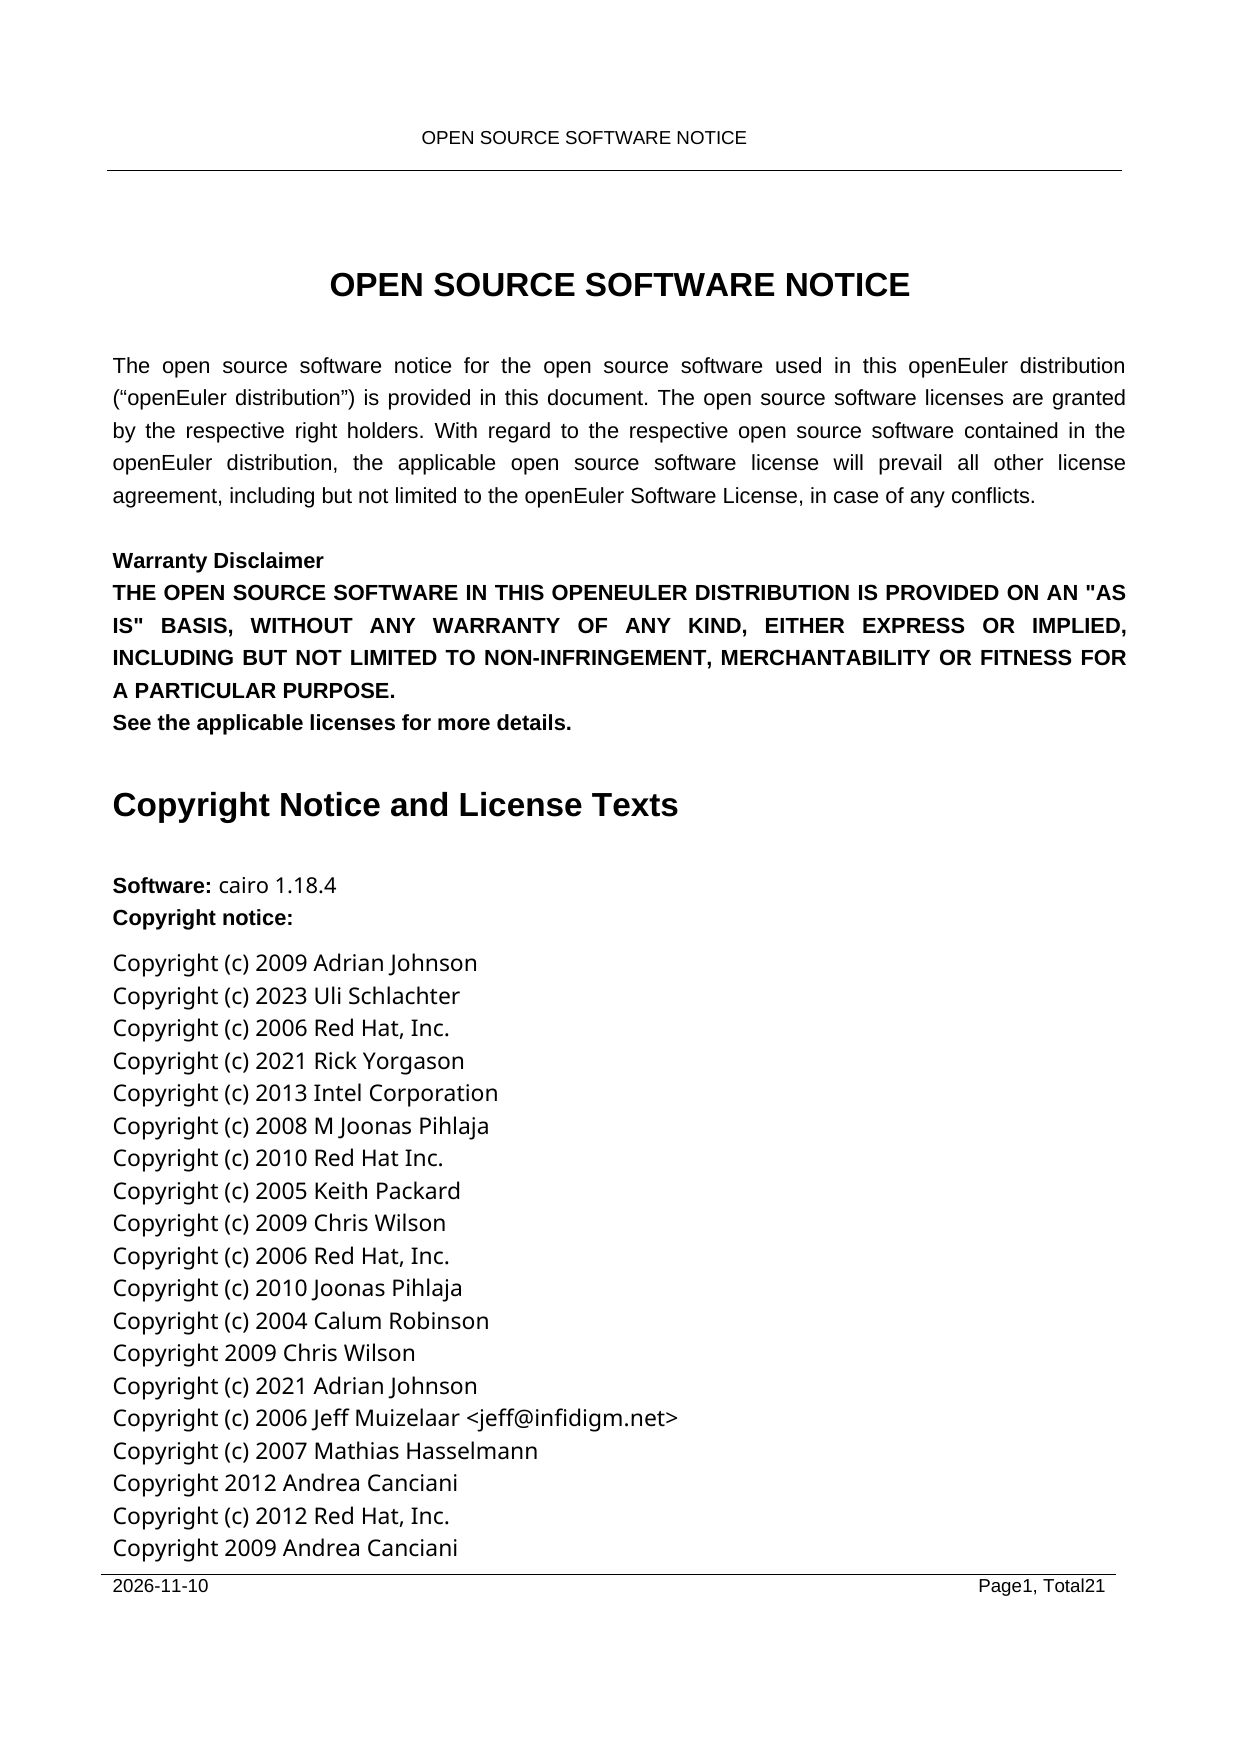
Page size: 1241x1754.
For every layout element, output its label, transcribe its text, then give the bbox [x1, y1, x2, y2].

text OPEN SOURCE SOFTWARE NOTICE [112, 251, 1128, 316]
title Software: cairo 1.18.4 [112, 869, 1128, 901]
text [112, 947, 1128, 1564]
text Copyright Notice and License Texts [112, 771, 1128, 836]
text Copyright notice: [112, 901, 1128, 934]
text Warranty Disclaimer [112, 544, 1128, 576]
text The open source software notice for the open source software used in this openEuler distribution (“openEuler distribution”) is provided in this document. The open source software licenses are granted by the respective right holders. With regard to the respective open source software contained in the openEuler distribution, the applicable open source software license will prevail all other license agreement, including but not limited to the openEuler Software License, in case of any conflicts. [112, 349, 1128, 511]
text THE OPEN SOURCE SOFTWARE IN THIS OPENEULER DISTRIBUTION IS PROVIDED ON AN "AS IS" BASIS, WITHOUT ANY WARRANTY OF ANY KIND, EITHER EXPRESS OR IMPLIED, INCLUDING BUT NOT LIMITED TO NON-INFRINGEMENT, MERCHANTABILITY OR FITNESS FOR A PARTICULAR PURPOSE. See the applicable licenses for more details. [112, 576, 1128, 739]
